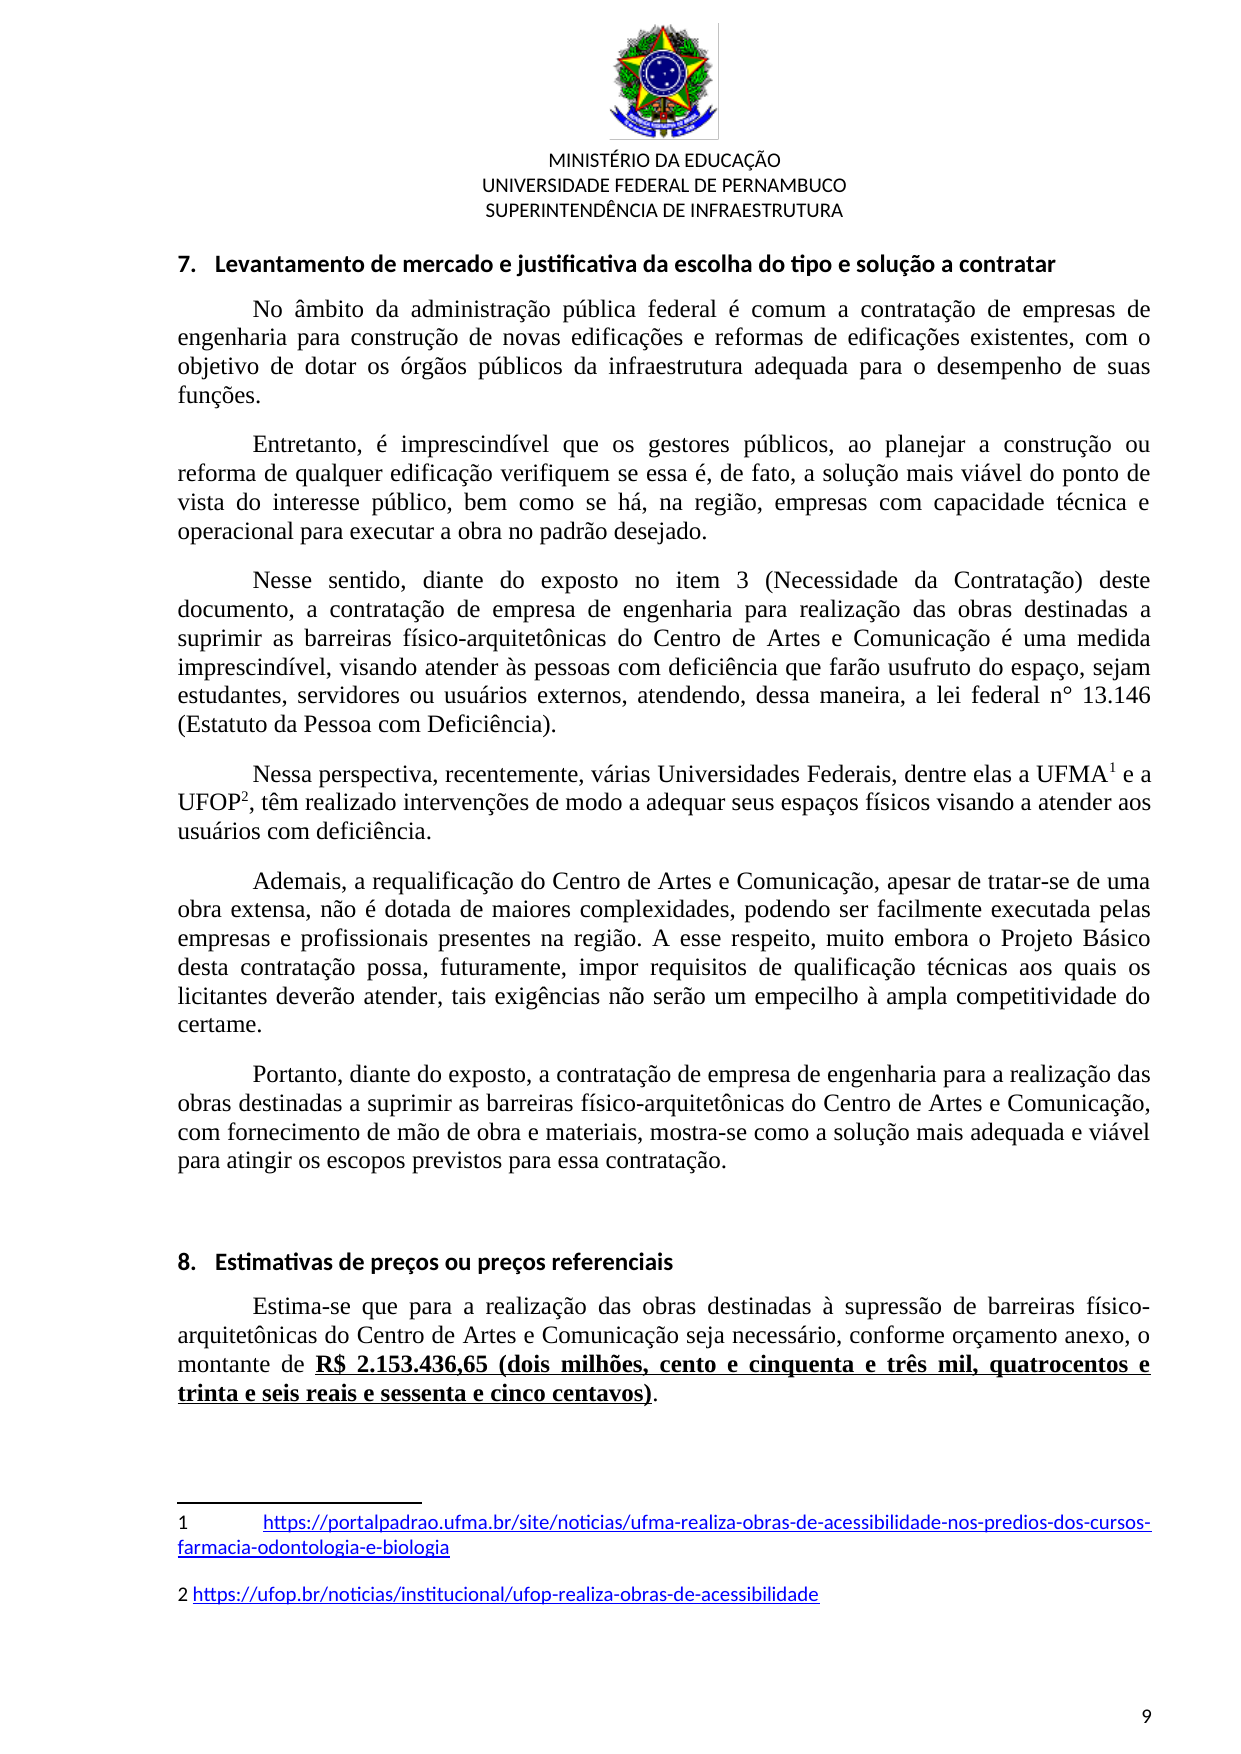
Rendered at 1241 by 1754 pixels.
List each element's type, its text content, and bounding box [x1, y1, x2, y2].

text No âmbito da administração pública federal é comum a contratação de empresas de engenharia para construção de novas edificações e reformas de edificações existentes, com o objetivo de dotar os órgãos públicos da infraestrutura adequada para o desempenho de suas funções. [177, 294, 1152, 409]
subtitle Estimativas de preços ou preços referenciais [177, 1246, 1152, 1279]
text Ademais, a requalificação do Centro de Artes e Comunicação, apesar de tratar-se de uma obra extensa, não é dotada de maiores complexidades, podendo ser facilmente executada pelas empresas e profissionais presentes na região. A esse respeito, muito embora o Projeto Básico desta contratação possa, futuramente, impor requisitos de qualificação técnicas aos quais os licitantes deverão atender, tais exigências não serão um empecilho à ampla competitividade do certame. [177, 866, 1152, 1038]
text Portanto, diante do exposto, a contratação de empresa de engenharia para a realização das obras destinadas a suprimir as barreiras físico-arquitetônicas do Centro de Artes e Comunicação, com fornecimento de mão de obra e materiais, mostra-se como a solução mais adequada e viável para atingir os escopos previstos para essa contratação. [177, 1059, 1152, 1174]
picture [609, 23, 720, 141]
text Entretanto, é imprescindível que os gestores públicos, ao planejar a construção ou reforma de qualquer edificação verifiquem se essa é, de fato, a solução mais viável do ponto de vista do interesse público, bem como se há, na região, empresas com capacidade técnica e operacional para executar a obra no padrão desejado. [177, 429, 1152, 544]
subtitle Levantamento de mercado e justificativa da escolha do tipo e solução a contratar [177, 248, 1152, 281]
text Estima-se que para a realização das obras destinadas à supressão de barreiras físico-arquitetônicas do Centro de Artes e Comunicação seja necessário, conforme orçamento anexo, o montante de R$ 2.153.436,65 (dois milhões, cento e cinquenta e três mil, quatrocentos e trinta e seis reais e sessenta e cinco centavos). [177, 1291, 1152, 1406]
text Nesse sentido, diante do exposto no item 3 (Necessidade da Contratação) deste documento, a contratação de empresa de engenharia para realização das obras destinadas a suprimir as barreiras físico-arquitetônicas do Centro de Artes e Comunicação é uma medida imprescindível, visando atender às pessoas com deficiência que farão usufruto do espaço, sejam estudantes, servidores ou usuários externos, atendendo, dessa maneira, a lei federal n° 13.146 (Estatuto da Pessoa com Deficiência). [177, 565, 1152, 738]
text Nessa perspectiva, recentemente, várias Universidades Federais, dentre elas a UFMA e a UFOP, têm realizado intervenções de modo a adequar seus espaços físicos visando a atender aos usuários com deficiência. [177, 759, 1152, 845]
